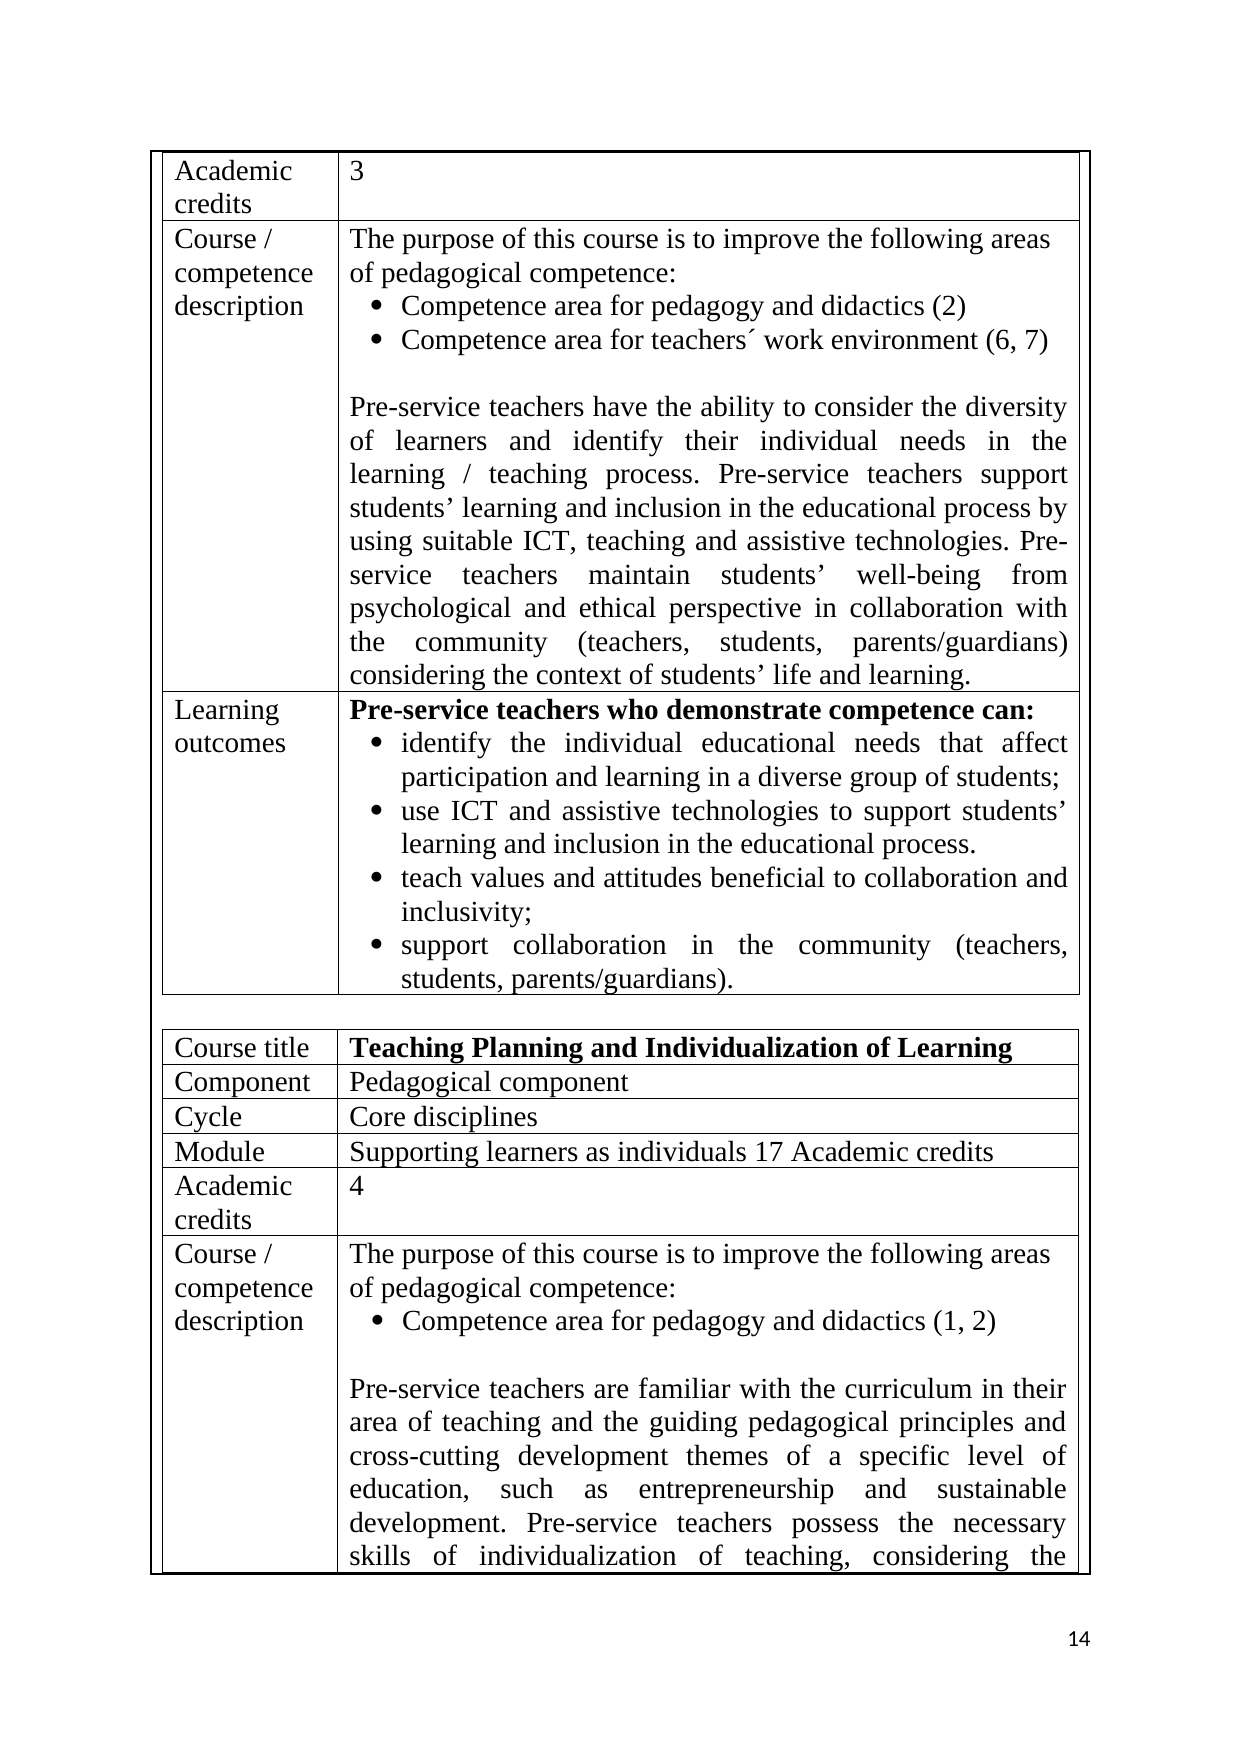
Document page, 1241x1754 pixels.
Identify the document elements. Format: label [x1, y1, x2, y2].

table_cell [152, 152, 1089, 1573]
